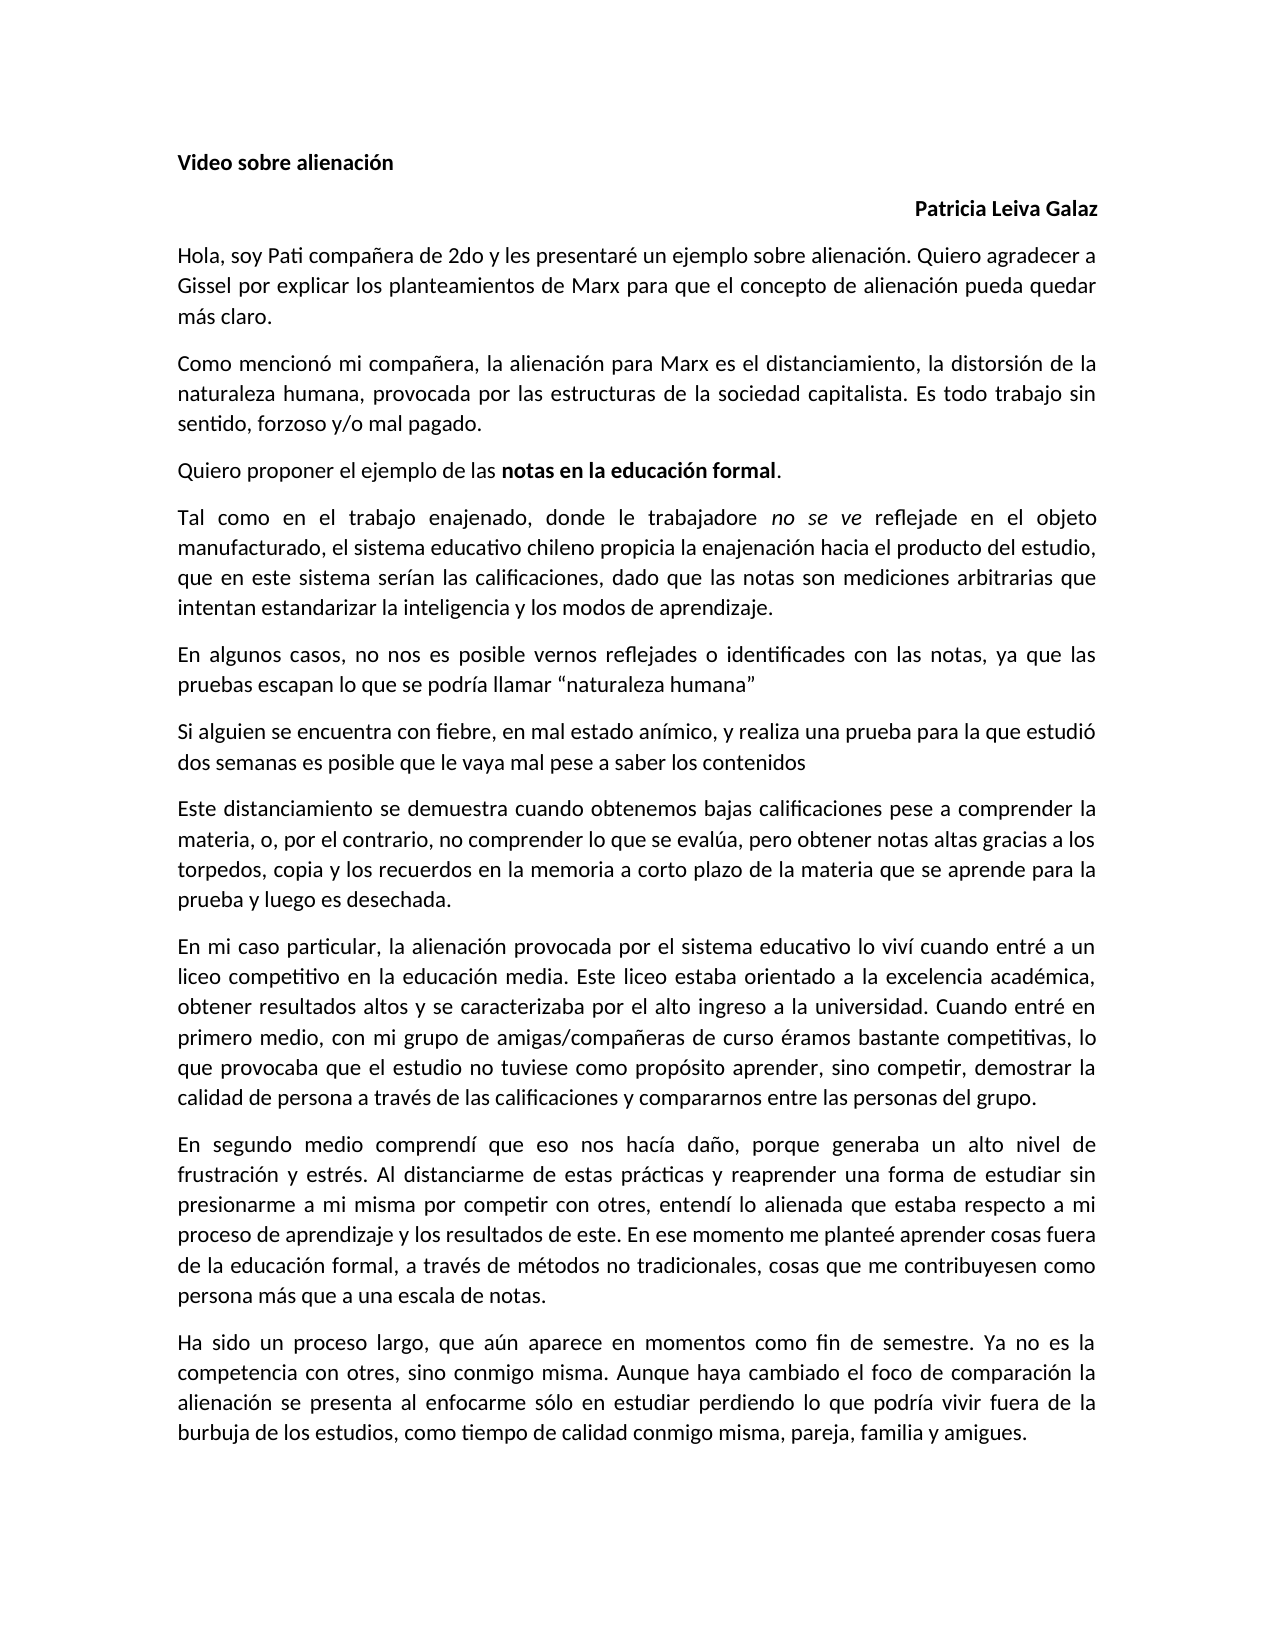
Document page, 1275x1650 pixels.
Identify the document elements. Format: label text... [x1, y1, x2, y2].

text En segundo medio comprendí que eso nos hacía daño, porque generaba un alto nivel de frustración y estrés. Al distanciarme de estas prácticas y reaprender una forma de estudiar sin presionarme a mi misma por competir con otres, entendí lo alienada que estaba respecto a mi proceso de aprendizaje y los resultados de este. En ese momento me planteé aprender cosas fuera de la educación formal, a través de métodos no tradicionales, cosas que me contribuyesen como persona más que a una escala de notas. [177, 1130, 1098, 1309]
text Ha sido un proceso largo, que aún aparece en momentos como fin de semestre. Ya no es la competencia con otres, sino conmigo misma. Aunque haya cambiado el foco de comparación la alienación se presenta al enfocarme sólo en estudiar perdiendo lo que podría vivir fuera de la burbuja de los estudios, como tiempo de calidad conmigo misma, pareja, familia y amigues. [177, 1328, 1098, 1446]
text Video sobre alienación [177, 148, 1098, 176]
text Tal como en el trabajo enajenado, donde le trabajadore no se ve reflejade en el objeto manufacturado, el sistema educativo chileno propicia la enajenación hacia el producto del estudio, que en este sistema serían las calificaciones, dado que las notas son mediciones arbitrarias que intentan estandarizar la inteligencia y los modos de aprendizaje. [177, 503, 1098, 621]
text Como mencionó mi compañera, la alienación para Marx es el distanciamiento, la distorsión de la naturaleza humana, provocada por las estructuras de la sociedad capitalista. Es todo trabajo sin sentido, forzoso y/o mal pagado. [177, 349, 1098, 437]
text Este distanciamiento se demuestra cuando obtenemos bajas calificaciones pese a comprender la materia, o, por el contrario, no comprender lo que se evalúa, pero obtener notas altas gracias a los torpedos, copia y los recuerdos en la memoria a corto plazo de la materia que se aprende para la prueba y luego es desechada. [177, 794, 1098, 913]
text Hola, soy Pati compañera de 2do y les presentaré un ejemplo sobre alienación. Quiero agradecer a Gissel por explicar los planteamientos de Marx para que el concepto de alienación pueda quedar más claro. [177, 241, 1098, 330]
text En algunos casos, no nos es posible vernos reflejades o identificades con las notas, ya que las pruebas escapan lo que se podría llamar “naturaleza humana” [177, 640, 1098, 698]
text Patricia Leiva Galaz [177, 194, 1098, 222]
text En mi caso particular, la alienación provocada por el sistema educativo lo viví cuando entré a un liceo competitivo en la educación media. Este liceo estaba orientado a la excelencia académica, obtener resultados altos y se caracterizaba por el alto ingreso a la universidad. Cuando entré en primero medio, con mi grupo de amigas/compañeras de curso éramos bastante competitivas, lo que provocaba que el estudio no tuviese como propósito aprender, sino competir, demostrar la calidad de persona a través de las calificaciones y compararnos entre las personas del grupo. [177, 932, 1098, 1111]
text Si alguien se encuentra con fiebre, en mal estado anímico, y realiza una prueba para la que estudió dos semanas es posible que le vaya mal pese a saber los contenidos [177, 717, 1098, 776]
text Quiero proponer el ejemplo de las notas en la educación formal. [177, 456, 1098, 484]
